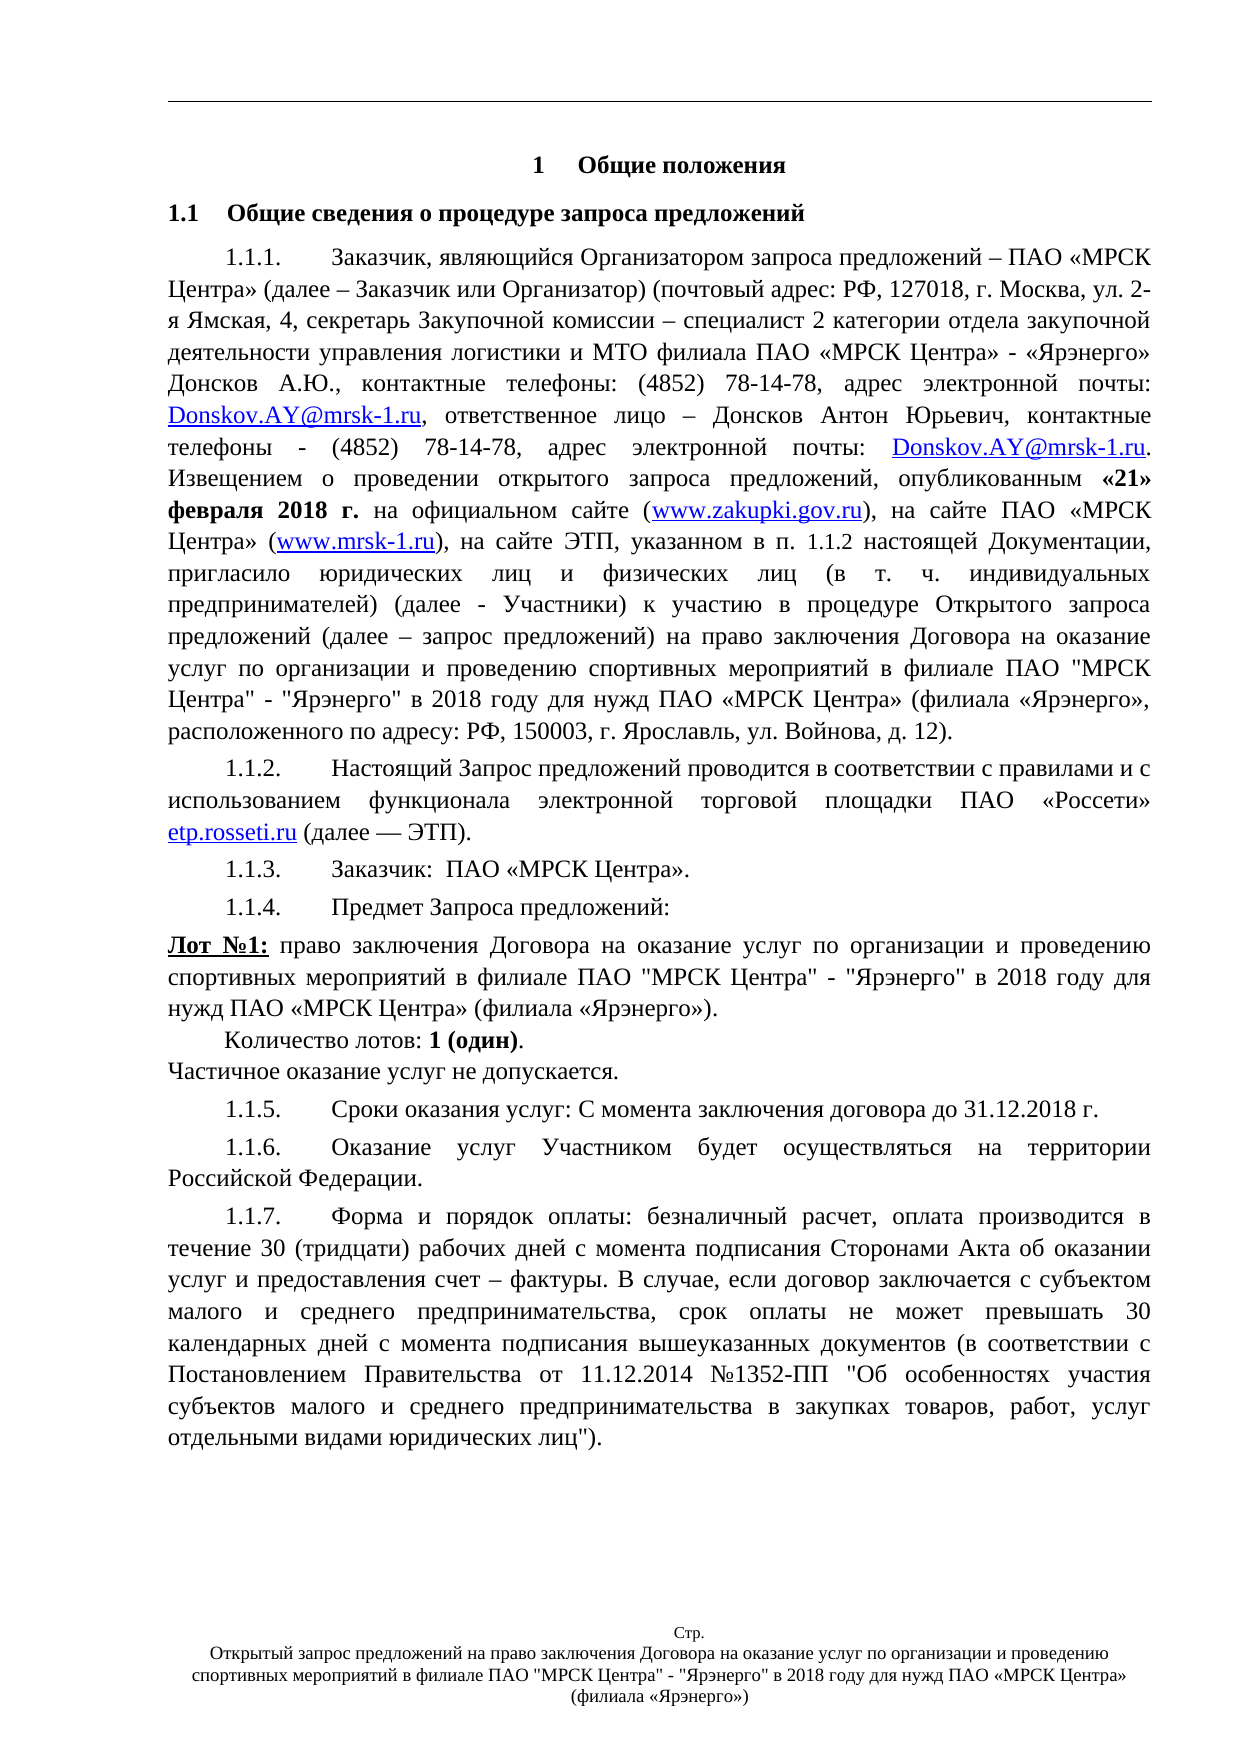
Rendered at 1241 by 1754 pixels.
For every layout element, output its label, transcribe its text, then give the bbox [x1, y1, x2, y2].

list Заказчик: ПАО «МРСК Центра». [168, 854, 1152, 883]
list Настоящий Запрос предложений проводится в соответствии с правилами и с использованием функционала электронной торговой площадки ПАО «Россети» etp.rosseti.ru (далее — ЭТП). [168, 753, 1152, 845]
list Частичное оказание услуг не допускается. [168, 1056, 1152, 1085]
subtitle Общие сведения о процедуре запроса предложений [168, 198, 1152, 227]
list Предмет Запроса предложений: [168, 892, 1152, 921]
list Заказчик, являющийся Организатором запроса предложений – ПАО «МРСК Центра» (далее – Заказчик или Организатор) (почтовый адрес: РФ, 127018, г. Москва, ул. 2-я Ямская, 4, секретарь Закупочной комиссии – специалист 2 категории отдела закупочной деятельности управления логистики и МТО филиала ПАО «МРСК Центра» - «Ярэнерго» Донсков А.Ю., контактные телефоны: (4852) 78-14-78, адрес электронной почты: Donskov.AY@mrsk-1.ru, ответственное лицо – Донсков Антон Юрьевич, контактные телефоны - (4852) 78-14-78, адрес электронной почты: Donskov.AY@mrsk-1.ru. Извещением о проведении открытого запроса предложений, опубликованным «21» февраля 2018 г. на официальном сайте (www.zakupki.gov.ru), на сайте ПАО «МРСК Центра» (www.mrsk-1.ru), на сайте ЭТП, указанном в п. 1.1.2 настоящей Документации, пригласило юридических лиц и физических лиц (в т. ч. индивидуальных предпринимателей) (далее - Участники) к участию в процедуре Открытого запроса предложений (далее – запрос предложений) на право заключения Договора на оказание услуг по организации и проведению спортивных мероприятий в филиале ПАО "МРСК Центра" - "Ярэнерго" в 2018 году для нужд ПАО «МРСК Центра» (филиала «Ярэнерго», расположенного по адресу: РФ, 150003, г. Ярославль, ул. Войнова, д. 12). [168, 242, 1152, 744]
list Форма и порядок оплаты: безналичный расчет, оплата производится в течение 30 (тридцати) рабочих дней с момента подписания Сторонами Акта об оказании услуг и предоставления счет – фактуры. В случае, если договор заключается с субъектом малого и среднего предпринимательства, срок оплаты не может превышать 30 календарных дней с момента подписания вышеуказанных документов (в соответствии с Постановлением Правительства от 11.12.2014 №1352-ПП "Об особенностях участия субъектов малого и среднего предпринимательства в закупках товаров, работ, услуг отдельными видами юридических лиц"). [168, 1201, 1152, 1451]
text Лот №1: право заключения Договора на оказание услуг по организации и проведению спортивных мероприятий в филиале ПАО "МРСК Центра" - "Ярэнерго" в 2018 году для нужд ПАО «МРСК Центра» (филиала «Ярэнерго»). [168, 930, 1152, 1022]
text Количество лотов: 1 (один). [168, 1025, 1152, 1053]
list Сроки оказания услуг: С момента заключения договора до 31.12.2018 г. [168, 1094, 1152, 1123]
list Оказание услуг Участником будет осуществляться на территории Российской Федерации. [168, 1132, 1152, 1192]
subtitle Общие положения [166, 150, 1152, 179]
